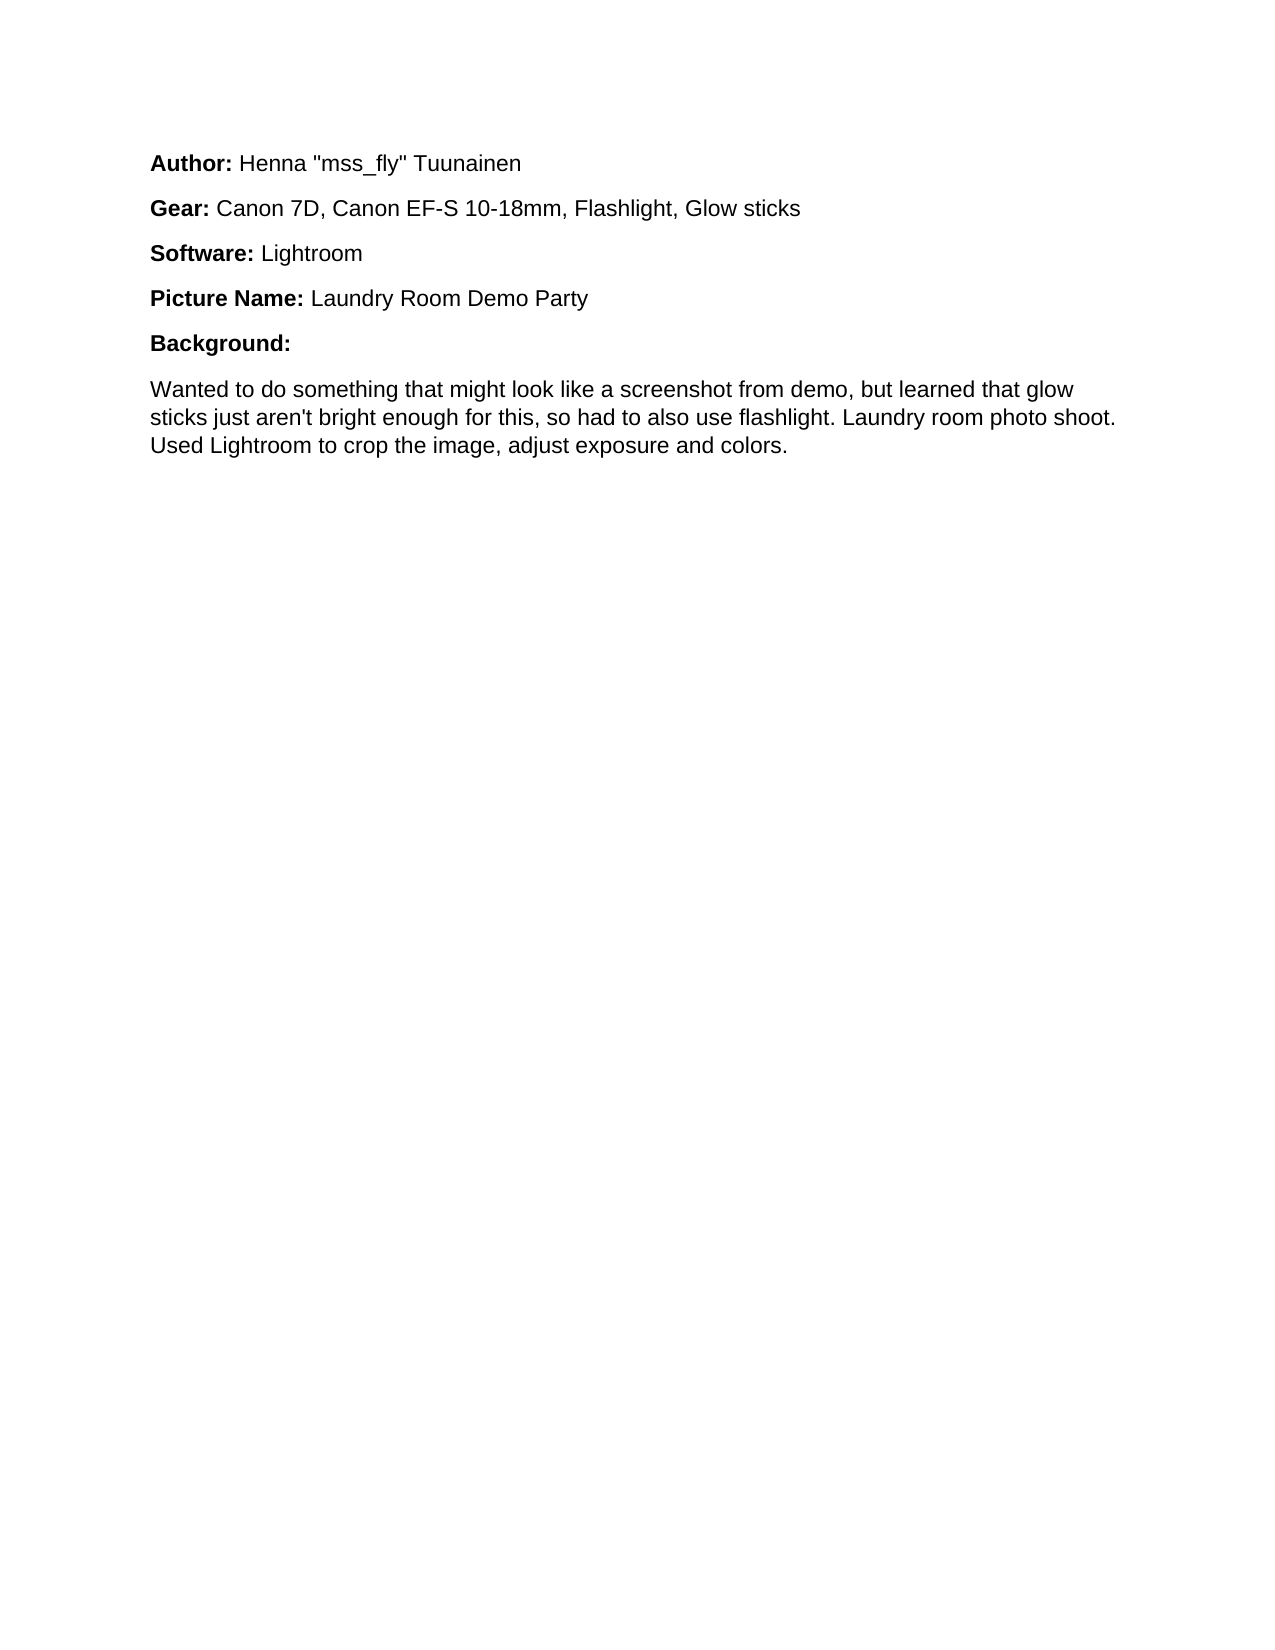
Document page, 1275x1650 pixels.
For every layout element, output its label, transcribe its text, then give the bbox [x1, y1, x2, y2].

text Picture Name: Laundry Room Demo Party [150, 285, 1125, 312]
text Background: [150, 330, 1125, 357]
text Author: Henna "mss_fly" Tuunainen [150, 150, 1125, 176]
text Wanted to do something that might look like a screenshot from demo, but learned that glow sticks just aren't bright enough for this, so had to also use flashlight. Laundry room photo shoot. Used Lightroom to crop the image, adjust exposure and colors. [150, 376, 1125, 459]
text Gear: Canon 7D, Canon EF-S 10-18mm, Flashlight, Glow sticks [150, 195, 1125, 221]
text Software: Lightroom [150, 240, 1125, 267]
